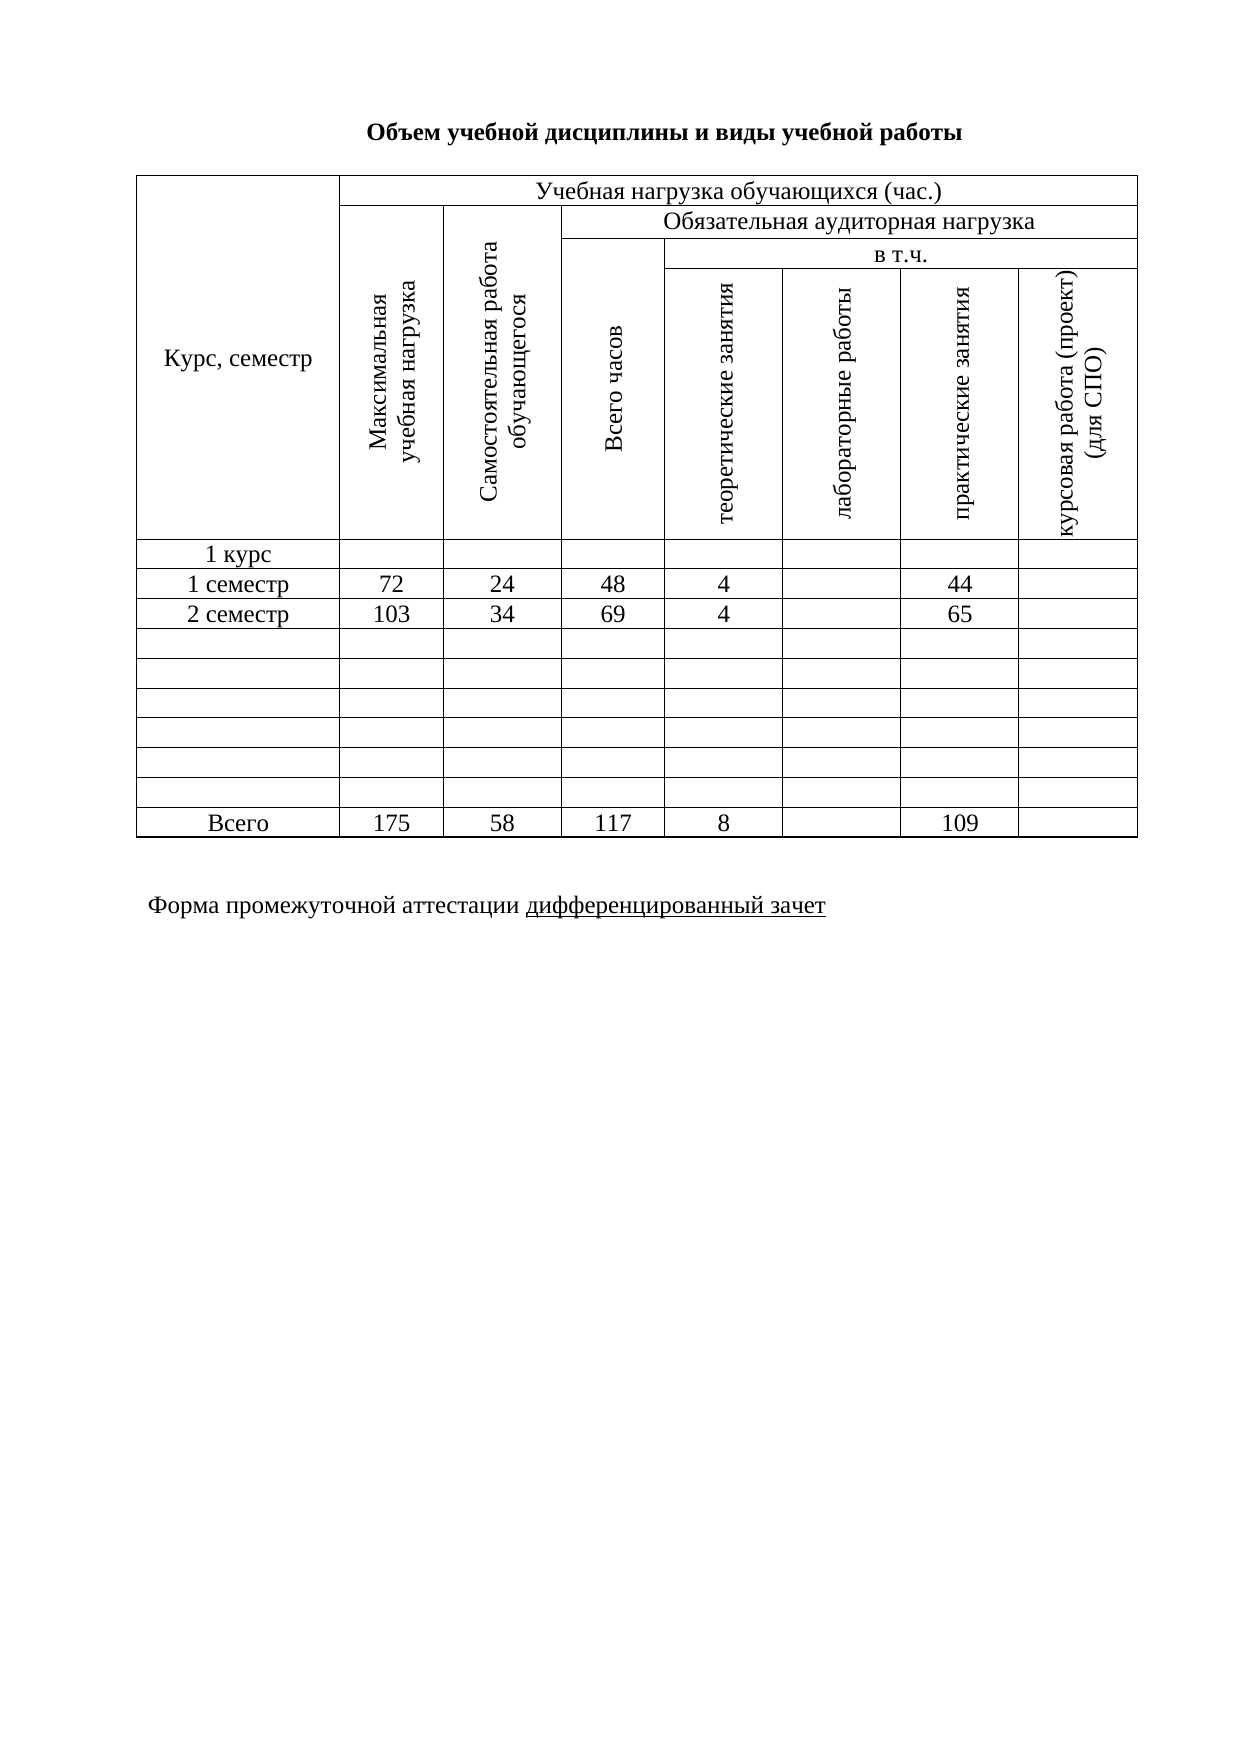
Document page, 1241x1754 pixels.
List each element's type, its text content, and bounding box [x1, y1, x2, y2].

text Форма промежуточной аттестации дифференцированный зачет [148, 891, 1181, 919]
table_cell [340, 778, 443, 807]
table_cell [783, 540, 900, 568]
table_cell [562, 629, 664, 658]
table_cell [1019, 629, 1137, 658]
table_cell [562, 689, 664, 717]
table_cell 4 [665, 569, 782, 598]
table_cell [1019, 540, 1137, 568]
table_cell 58 [444, 808, 561, 836]
table_cell [901, 689, 1018, 717]
table_cell 34 [444, 599, 561, 628]
table_cell [901, 778, 1018, 807]
table_cell [137, 689, 339, 717]
table_cell курсовая работа (проект) (для СПО) [1019, 269, 1137, 538]
table_cell 4 [665, 599, 782, 628]
table_cell [137, 659, 339, 687]
table_cell [665, 718, 782, 747]
table_cell теоретические занятия [665, 269, 782, 538]
table_cell [901, 718, 1018, 747]
table_cell [562, 659, 664, 687]
table_cell [783, 778, 900, 807]
table_cell [562, 540, 664, 568]
table_cell [444, 629, 561, 658]
table_cell [444, 748, 561, 777]
table_cell [562, 718, 664, 747]
table_cell [1019, 599, 1137, 628]
table_cell [1019, 748, 1137, 777]
table_cell [340, 659, 443, 687]
table_cell [137, 748, 339, 777]
table_cell [137, 629, 339, 658]
table_cell 69 [562, 599, 664, 628]
table_cell [1019, 569, 1137, 598]
table_cell 103 [340, 599, 443, 628]
table_cell 1 семестр [137, 569, 339, 598]
table_cell [444, 689, 561, 717]
table_cell [444, 718, 561, 747]
table_cell [1019, 808, 1137, 836]
table_cell [1019, 689, 1137, 717]
table_cell 8 [665, 808, 782, 836]
table_cell [783, 629, 900, 658]
table_cell [340, 689, 443, 717]
table_cell 1 курс [137, 540, 339, 568]
table_cell [783, 659, 900, 687]
table_cell Максимальная учебная нагрузка [340, 206, 443, 538]
table_cell [783, 808, 900, 836]
table_cell [562, 778, 664, 807]
table_cell 2 семестр [137, 599, 339, 628]
table_cell [562, 748, 664, 777]
table_cell [783, 689, 900, 717]
table_header Курс, семестр [137, 176, 339, 538]
table_cell Обязательная аудиторная нагрузка [562, 206, 1137, 238]
table_cell в т.ч. [665, 239, 1137, 268]
table_cell [444, 659, 561, 687]
text Объем учебной дисциплины и виды учебной работы [148, 117, 1181, 146]
table_cell 65 [901, 599, 1018, 628]
table_cell [665, 748, 782, 777]
table_cell 72 [340, 569, 443, 598]
table_cell [137, 778, 339, 807]
table_cell 44 [901, 569, 1018, 598]
table_cell [340, 629, 443, 658]
table_cell [783, 599, 900, 628]
table_cell [1019, 778, 1137, 807]
table_cell [665, 689, 782, 717]
table_cell 24 [444, 569, 561, 598]
table_cell [340, 540, 443, 568]
table_cell Всего [137, 808, 339, 836]
table_cell [901, 629, 1018, 658]
table_cell [444, 778, 561, 807]
table_cell [901, 659, 1018, 687]
table_cell [1019, 659, 1137, 687]
table_cell Самостоятельная работа обучающегося [444, 206, 561, 538]
table_cell 109 [901, 808, 1018, 836]
table_cell [901, 748, 1018, 777]
table_cell [1019, 718, 1137, 747]
table_cell 48 [562, 569, 664, 598]
table_cell [444, 540, 561, 568]
table_cell [137, 718, 339, 747]
table_header Учебная нагрузка обучающихся (час.) [340, 176, 1137, 205]
table_cell [783, 748, 900, 777]
table_cell [665, 629, 782, 658]
table_cell [783, 569, 900, 598]
table_cell 117 [562, 808, 664, 836]
table_cell практические занятия [901, 269, 1018, 538]
table_cell лабораторные работы [783, 269, 900, 538]
table_cell [783, 718, 900, 747]
table_cell [665, 659, 782, 687]
table_cell 175 [340, 808, 443, 836]
table_cell [340, 718, 443, 747]
table_cell [665, 778, 782, 807]
table_cell Всего часов [562, 239, 664, 538]
table_cell [901, 540, 1018, 568]
table_cell [340, 748, 443, 777]
table_cell [665, 540, 782, 568]
